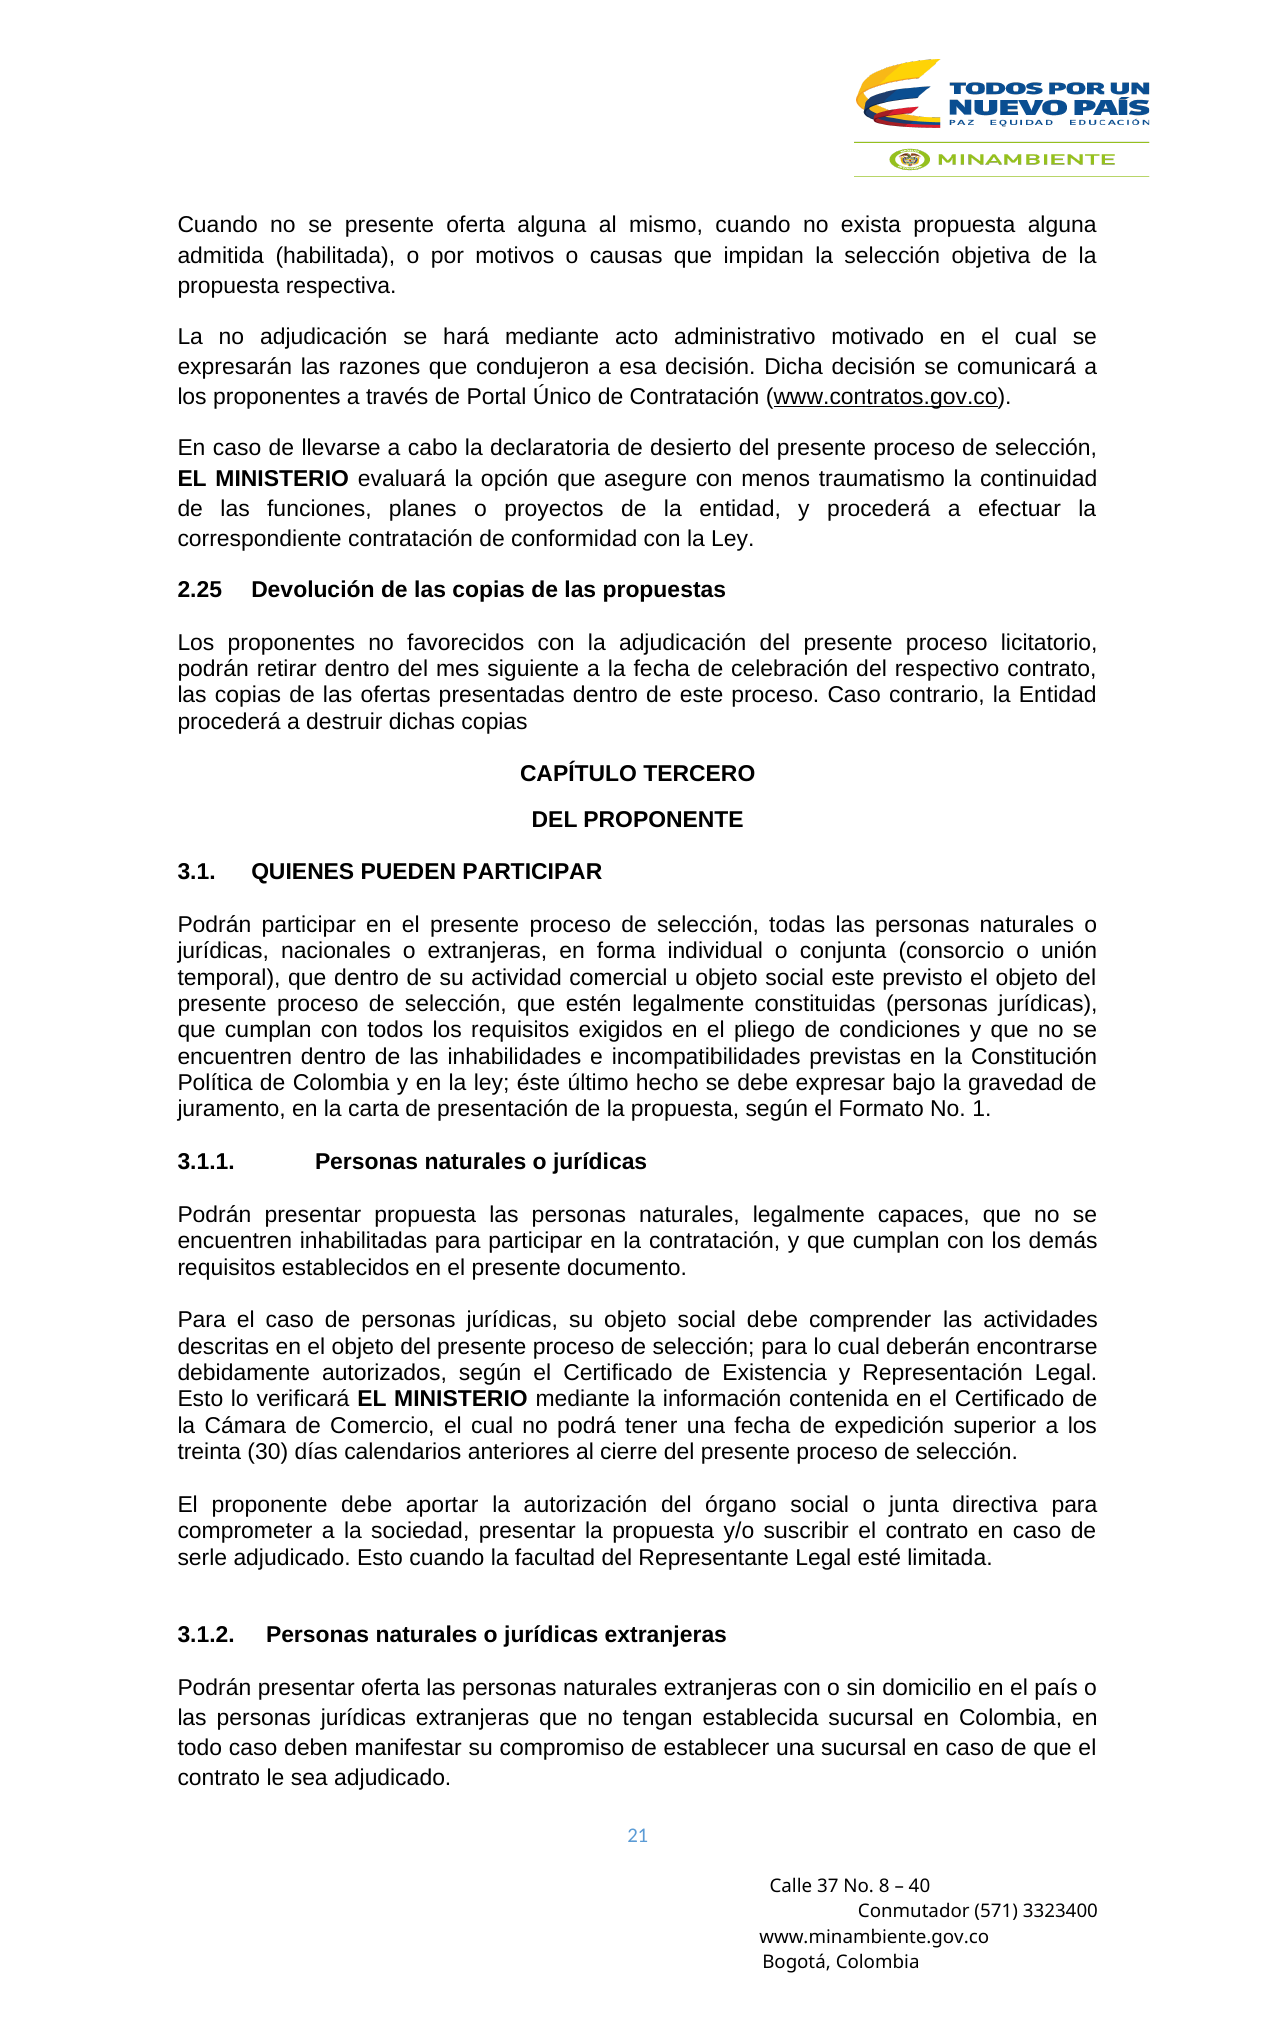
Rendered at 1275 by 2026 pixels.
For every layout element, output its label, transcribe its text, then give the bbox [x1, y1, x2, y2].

picture [853, 59, 1150, 177]
list Personas naturales o jurídicas extranjeras [177, 1621, 1098, 1647]
list Personas naturales o jurídicas [177, 1148, 1098, 1174]
title DEL PROPONENTE [177, 806, 1098, 832]
text Podrán presentar oferta las personas naturales extranjeras con o sin domicilio en el país o las personas jurídicas extranjeras que no tengan establecida sucursal en Colombia, en todo caso deben manifestar su compromiso de establecer una sucursal en caso de que el contrato le sea adjudicado. [177, 1673, 1098, 1791]
text La no adjudicación se hará mediante acto administrativo motivado en el cual se expresarán las razones que condujeron a esa decisión. Dicha decisión se comunicará a los proponentes a través de Portal Único de Contratación (www.contratos.gov.co). [177, 323, 1098, 409]
list Podrán participar en el presente proceso de selección, todas las personas naturales o jurídicas, nacionales o extranjeras, en forma individual o conjunta (consorcio o unión temporal), que dentro de su actividad comercial u objeto social este previsto el objeto del presente proceso de selección, que estén legalmente constituidas (personas jurídicas), que cumplan con todos los requisitos exigidos en el pliego de condiciones y que no se encuentren dentro de las inhabilidades e incompatibilidades previstas en la Constitución Política de Colombia y en la ley; éste último hecho se debe expresar bajo la gravedad de juramento, en la carta de presentación de la propuesta, según el Formato No. 1. [177, 911, 1098, 1122]
title Los proponentes no favorecidos con la adjudicación del presente proceso licitatorio, podrán retirar dentro del mes siguiente a la fecha de celebración del respectivo contrato, las copias de las ofertas presentadas dentro de este proceso. Caso contrario, la Entidad procederá a destruir dichas copias [177, 629, 1098, 734]
title El proponente debe aportar la autorización del órgano social o junta directiva para comprometer a la sociedad, presentar la propuesta y/o suscribir el contrato en caso de serle adjudicado. Esto cuando la facultad del Representante Legal esté limitada. [177, 1491, 1098, 1570]
text CAPÍTULO TERCERO [177, 760, 1098, 787]
title Para el caso de personas jurídicas, su objeto social debe comprender las actividades descritas en el objeto del presente proceso de selección; para lo cual deberán encontrarse debidamente autorizados, según el Certificado de Existencia y Representación Legal. Esto lo verificará EL MINISTERIO mediante la información contenida en el Certificado de la Cámara de Comercio, el cual no podrá tener una fecha de expedición superior a los treinta (30) días calendarios anteriores al cierre del presente proceso de selección. [177, 1306, 1098, 1464]
title Podrán presentar propuesta las personas naturales, legalmente capaces, que no se encuentren inhabilitadas para participar en la contratación, y que cumplan con los demás requisitos establecidos en el presente documento. [177, 1201, 1098, 1280]
text Cuando no se presente oferta alguna al mismo, cuando no exista propuesta alguna admitida (habilitada), o por motivos o causas que impidan la selección objetiva de la propuesta respectiva. [177, 211, 1098, 298]
text En caso de llevarse a cabo la declaratoria de desierto del presente proceso de selección, EL MINISTERIO evaluará la opción que asegure con menos traumatismo la continuidad de las funciones, planes o proyectos de la entidad, y procederá a efectuar la correspondiente contratación de conformidad con la Ley. [177, 434, 1098, 551]
list QUIENES PUEDEN PARTICIPAR [177, 858, 1098, 884]
title Devolución de las copias de las propuestas [177, 576, 1098, 602]
